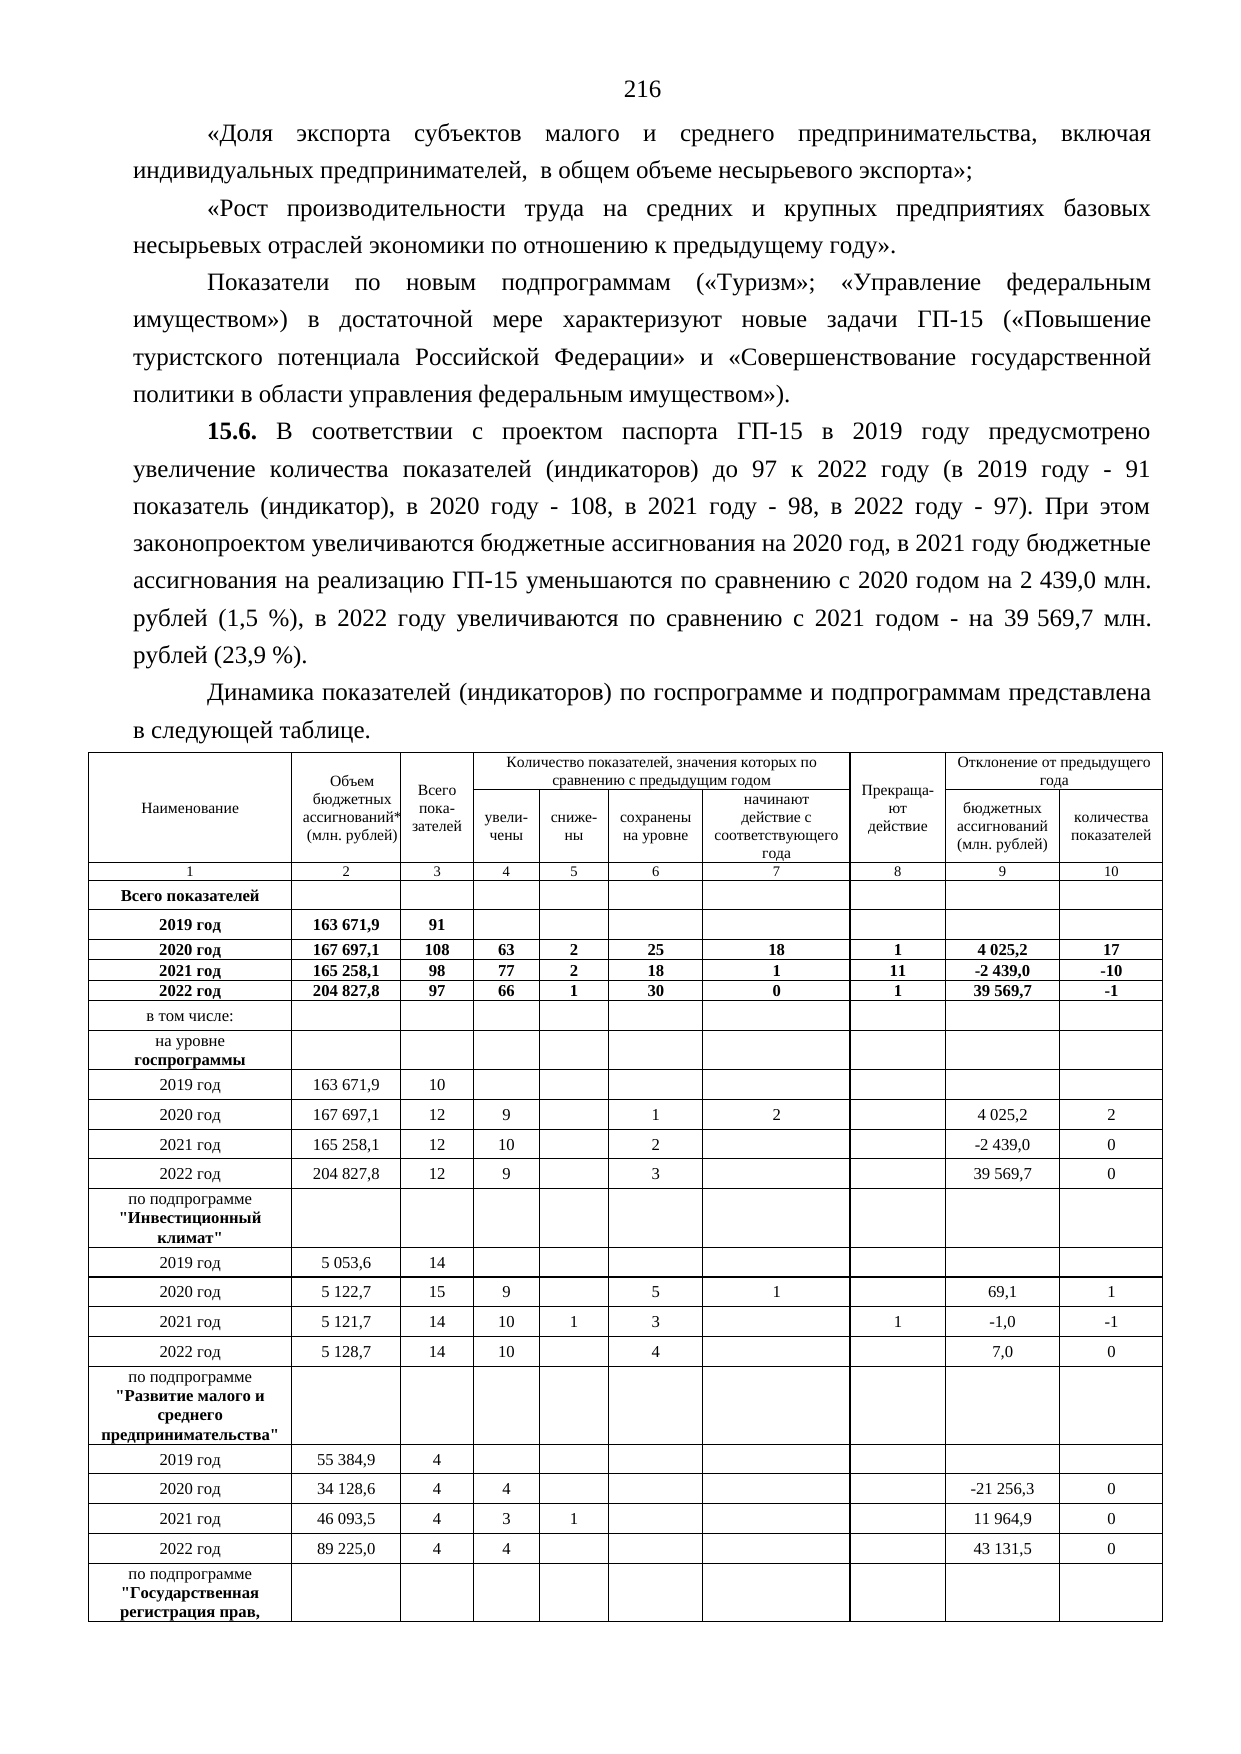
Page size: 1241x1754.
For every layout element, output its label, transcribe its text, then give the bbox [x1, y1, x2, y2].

table_cell [851, 881, 945, 909]
table_cell 0 [1060, 1130, 1162, 1158]
table_cell [540, 1248, 608, 1276]
table_cell [609, 1504, 702, 1533]
table_cell 2020 год [89, 1474, 291, 1503]
table_cell [703, 1564, 849, 1621]
table_cell [401, 1001, 473, 1029]
table_cell 2 [292, 863, 400, 879]
table_cell 4 [401, 1474, 473, 1503]
table_cell [540, 1159, 608, 1188]
table_cell [1060, 910, 1162, 939]
table_header Наименование [89, 753, 291, 862]
table_cell 0 [1060, 1474, 1162, 1503]
table_cell [1060, 1367, 1162, 1443]
table_cell 4 [474, 1474, 539, 1503]
table_cell 97 [401, 981, 473, 1000]
table_cell 163 671,9 [292, 1070, 400, 1099]
table_cell 1 [851, 940, 945, 959]
table_cell [474, 1189, 539, 1247]
table_cell [1060, 1189, 1162, 1247]
table_cell [540, 1001, 608, 1029]
table_cell 2022 год [89, 1337, 291, 1366]
table_cell 5 122,7 [292, 1278, 400, 1306]
table_cell [851, 1031, 945, 1069]
table_cell 46 093,5 [292, 1504, 400, 1533]
table_cell [851, 910, 945, 939]
table_cell 66 [474, 981, 539, 1000]
table_cell 2020 год [89, 1278, 291, 1306]
table_header Всего пока-зателей [401, 753, 473, 862]
table_cell [703, 1504, 849, 1533]
table_cell -1 [1060, 981, 1162, 1000]
table_cell [401, 1031, 473, 1069]
table_cell 69,1 [946, 1278, 1059, 1306]
table_cell 2022 год [89, 981, 291, 1000]
table_cell [946, 881, 1059, 909]
table_cell 5 121,7 [292, 1307, 400, 1336]
table_cell 2019 год [89, 1445, 291, 1473]
table_cell [946, 1248, 1059, 1276]
table_cell 1 [609, 1100, 702, 1128]
table_cell 12 [401, 1100, 473, 1128]
table_cell [540, 1278, 608, 1306]
table_cell -1 [1060, 1307, 1162, 1336]
table_cell 108 [401, 940, 473, 959]
table_cell [851, 1189, 945, 1247]
table_cell [540, 1337, 608, 1366]
table_cell [946, 910, 1059, 939]
table_cell 0 [703, 981, 849, 1000]
table_cell [540, 910, 608, 939]
table_cell [540, 1189, 608, 1247]
table_cell 89 225,0 [292, 1534, 400, 1563]
table_cell [946, 1445, 1059, 1473]
table_cell [851, 1001, 945, 1029]
table_cell -2 439,0 [946, 960, 1059, 979]
table_cell [609, 910, 702, 939]
table_cell 2 [540, 960, 608, 979]
table_cell 63 [474, 940, 539, 959]
table_cell 4 [401, 1445, 473, 1473]
table_cell [609, 1564, 702, 1621]
table_cell 98 [401, 960, 473, 979]
table_cell 4 [474, 1534, 539, 1563]
table_cell 2019 год [89, 1248, 291, 1276]
table_cell [609, 881, 702, 909]
table_cell -10 [1060, 960, 1162, 979]
table_cell 1 [89, 863, 291, 879]
table_cell [1060, 1248, 1162, 1276]
table_cell [474, 1070, 539, 1099]
table_cell [609, 1031, 702, 1069]
table_cell 4 025,2 [946, 1100, 1059, 1128]
table_cell начинают действие с соответствующего года [703, 790, 849, 862]
table_cell [292, 1001, 400, 1029]
table_cell 2020 год [89, 1100, 291, 1128]
table_cell 1 [540, 1307, 608, 1336]
table_cell 2 [540, 940, 608, 959]
table_cell 1 [851, 1307, 945, 1336]
table_cell [474, 1001, 539, 1029]
table_cell [851, 1534, 945, 1563]
table_cell [609, 1070, 702, 1099]
table_cell 14 [401, 1307, 473, 1336]
table_cell 2021 год [89, 960, 291, 979]
table_cell [609, 1248, 702, 1276]
table_cell [609, 1445, 702, 1473]
table_cell [1060, 1070, 1162, 1099]
table_cell 1 [703, 960, 849, 979]
table_cell количества показателей [1060, 790, 1162, 862]
table_cell [703, 910, 849, 939]
table_cell 12 [401, 1130, 473, 1158]
table_cell [946, 1031, 1059, 1069]
table_cell 167 697,1 [292, 1100, 400, 1128]
table_header Отклонение от предыдущего года [946, 753, 1162, 789]
table_cell 6 [609, 863, 702, 879]
table_cell [851, 1070, 945, 1099]
table_header Объем бюджетных ассигнований* (млн. рублей) [292, 753, 400, 862]
table_cell 7 [703, 863, 849, 879]
table_cell [540, 1031, 608, 1069]
table_cell по подпрограмме "Развитие малого и среднего предпринимательства" [89, 1367, 291, 1443]
table_cell увели-чены [474, 790, 539, 862]
table_cell [851, 1504, 945, 1533]
table_cell [609, 1534, 702, 1563]
table_cell 10 [474, 1130, 539, 1158]
table_cell [609, 1474, 702, 1503]
table_cell 10 [474, 1337, 539, 1366]
table_cell [946, 1564, 1059, 1621]
table_cell [609, 1189, 702, 1247]
table_cell [703, 1001, 849, 1029]
table_cell [851, 1130, 945, 1158]
table_cell [703, 1189, 849, 1247]
table_cell 2021 год [89, 1504, 291, 1533]
table_cell 5 053,6 [292, 1248, 400, 1276]
table_cell [474, 881, 539, 909]
table_cell 163 671,9 [292, 910, 400, 939]
table_cell [1060, 1564, 1162, 1621]
table_cell [946, 1189, 1059, 1247]
table_cell [401, 1564, 473, 1621]
table_header Количество показателей, значения которых по сравнению с предыдущим годом [474, 753, 849, 789]
table_cell [474, 1445, 539, 1473]
table_cell 25 [609, 940, 702, 959]
table_cell 14 [401, 1337, 473, 1366]
table_cell [292, 1564, 400, 1621]
table_cell 3 [609, 1307, 702, 1336]
table_cell 2022 год [89, 1159, 291, 1188]
table_cell 4 [401, 1504, 473, 1533]
table_cell 11 964,9 [946, 1504, 1059, 1533]
table_cell 3 [401, 863, 473, 879]
table_cell 14 [401, 1248, 473, 1276]
table_cell [851, 1445, 945, 1473]
table_cell [401, 1189, 473, 1247]
table_cell [946, 1001, 1059, 1029]
table_cell 0 [1060, 1159, 1162, 1188]
table_cell бюджетных ассигнований (млн. рублей) [946, 790, 1059, 862]
table_cell [609, 1367, 702, 1443]
table_cell по подпрограмме "Инвестиционный климат" [89, 1189, 291, 1247]
table_cell [609, 1001, 702, 1029]
table_cell 9 [474, 1278, 539, 1306]
table_cell [703, 1248, 849, 1276]
table_cell [703, 1337, 849, 1366]
table_cell 4 [474, 863, 539, 879]
table_cell [851, 1367, 945, 1443]
table_cell [851, 1337, 945, 1366]
table_cell [1060, 1445, 1162, 1473]
table_cell 8 [851, 863, 945, 879]
table_cell 18 [703, 940, 849, 959]
table_cell [540, 1534, 608, 1563]
table_cell [703, 1474, 849, 1503]
table_cell 7,0 [946, 1337, 1059, 1366]
table_cell [1060, 1001, 1162, 1029]
table_cell 77 [474, 960, 539, 979]
table_cell [1060, 1031, 1162, 1069]
table_cell [540, 1100, 608, 1128]
table_cell 55 384,9 [292, 1445, 400, 1473]
table_cell 2021 год [89, 1307, 291, 1336]
table_cell [851, 1248, 945, 1276]
table_cell [540, 1445, 608, 1473]
table_cell -1,0 [946, 1307, 1059, 1336]
table_cell [703, 1445, 849, 1473]
table_cell 2021 год [89, 1130, 291, 1158]
table_cell 11 [851, 960, 945, 979]
table_cell 1 [851, 981, 945, 1000]
table_cell -2 439,0 [946, 1130, 1059, 1158]
table_cell [292, 1031, 400, 1069]
table_cell 0 [1060, 1504, 1162, 1533]
table_cell 1 [540, 1504, 608, 1533]
table_cell [946, 1070, 1059, 1099]
table_cell 2 [1060, 1100, 1162, 1128]
table_cell -21 256,3 [946, 1474, 1059, 1503]
table_cell [703, 1367, 849, 1443]
table_cell [401, 1367, 473, 1443]
table_cell 2 [609, 1130, 702, 1158]
table_cell [474, 910, 539, 939]
table_cell 167 697,1 [292, 940, 400, 959]
table_cell 9 [474, 1159, 539, 1188]
table_cell [703, 1070, 849, 1099]
table_cell по подпрограмме "Государственная регистрация прав, кадастр и картография" [89, 1564, 291, 1621]
table_cell [851, 1159, 945, 1188]
text «Рост производительности труда на средних и крупных предприятиях базовых несырьевых отраслей экономики по отношению к предыдущему году». [133, 193, 1152, 259]
text Показатели по новым подпрограммам («Туризм»; «Управление федеральным имуществом») в достаточной мере характеризуют новые задачи ГП-15 («Повышение туристского потенциала Российской Федерации» и «Совершенствование государственной политики в области управления федеральным имуществом»). [133, 267, 1152, 408]
table_cell [703, 881, 849, 909]
table_cell [703, 1130, 849, 1158]
table_cell 2019 год [89, 910, 291, 939]
table_cell 30 [609, 981, 702, 1000]
table_cell 4 [401, 1534, 473, 1563]
table_cell 10 [401, 1070, 473, 1099]
table_cell [1060, 881, 1162, 909]
table_cell 91 [401, 910, 473, 939]
table_cell [540, 1367, 608, 1443]
table_cell 204 827,8 [292, 981, 400, 1000]
table_cell [474, 1367, 539, 1443]
table_cell 9 [946, 863, 1059, 879]
table_cell 2022 год [89, 1534, 291, 1563]
table_cell 3 [609, 1159, 702, 1188]
table_cell 15 [401, 1278, 473, 1306]
table_cell [703, 1159, 849, 1188]
table_cell [292, 1189, 400, 1247]
table_cell 2020 год [89, 940, 291, 959]
table_cell [474, 1248, 539, 1276]
table_cell 10 [1060, 863, 1162, 879]
table_cell 165 258,1 [292, 960, 400, 979]
table_cell сниже-ны [540, 790, 608, 862]
table_cell 39 569,7 [946, 981, 1059, 1000]
table_cell [292, 881, 400, 909]
table_cell [474, 1564, 539, 1621]
table_cell [540, 1564, 608, 1621]
table_cell [474, 1031, 539, 1069]
table_cell [851, 1278, 945, 1306]
table_cell 5 128,7 [292, 1337, 400, 1366]
table_cell 4 025,2 [946, 940, 1059, 959]
table_cell [292, 1367, 400, 1443]
table_cell [540, 1130, 608, 1158]
table_cell [851, 1474, 945, 1503]
text Динамика показателей (индикаторов) по госпрограмме и подпрограммам представлена в следующей таблице. [133, 677, 1152, 743]
table_cell 12 [401, 1159, 473, 1188]
table_cell 39 569,7 [946, 1159, 1059, 1188]
table_cell 3 [474, 1504, 539, 1533]
table_cell 5 [609, 1278, 702, 1306]
table_cell 2019 год [89, 1070, 291, 1099]
table_cell [540, 1070, 608, 1099]
table_cell [946, 1367, 1059, 1443]
table_cell на уровне госпрограммы [89, 1031, 291, 1069]
table_cell [851, 1564, 945, 1621]
table_cell [703, 1534, 849, 1563]
table_cell 1 [703, 1278, 849, 1306]
table_cell 165 258,1 [292, 1130, 400, 1158]
table_cell 17 [1060, 940, 1162, 959]
table_cell [540, 881, 608, 909]
table_cell 10 [474, 1307, 539, 1336]
table_cell [703, 1307, 849, 1336]
table_cell 4 [609, 1337, 702, 1366]
table_cell 0 [1060, 1534, 1162, 1563]
table_cell 1 [540, 981, 608, 1000]
table_cell [851, 1100, 945, 1128]
table_cell 5 [540, 863, 608, 879]
table_cell [540, 1474, 608, 1503]
text «Доля экспорта субъектов малого и среднего предпринимательства, включая индивидуальных предпринимателей, в общем объеме несырьевого экспорта»; [133, 118, 1152, 184]
table_cell 9 [474, 1100, 539, 1128]
table_header Прекраща-ют действие [851, 753, 945, 862]
table_cell [401, 881, 473, 909]
table_cell 34 128,6 [292, 1474, 400, 1503]
table_cell 43 131,5 [946, 1534, 1059, 1563]
table_cell 204 827,8 [292, 1159, 400, 1188]
table_cell сохранены на уровне [609, 790, 702, 862]
table_cell 2 [703, 1100, 849, 1128]
table_cell 1 [1060, 1278, 1162, 1306]
table_cell в том числе: [89, 1001, 291, 1029]
table_cell Всего показателей [89, 881, 291, 909]
table_cell 18 [609, 960, 702, 979]
text 15.6. В соответствии с проектом паспорта ГП-15 в 2019 году предусмотрено увеличение количества показателей (индикаторов) до 97 к 2022 году (в 2019 году - 91 показатель (индикатор), в 2020 году - 108, в 2021 году - 98, в 2022 году - 97). При этом законопроектом увеличиваются бюджетные ассигнования на 2020 год, в 2021 году бюджетные ассигнования на реализацию ГП-15 уменьшаются по сравнению с 2020 годом на 2 439,0 млн. рублей (1,5 %), в 2022 году увеличиваются по сравнению с 2021 годом - на 39 569,7 млн. рублей (23,9 %). [133, 416, 1152, 669]
table_cell [703, 1031, 849, 1069]
table_cell 0 [1060, 1337, 1162, 1366]
